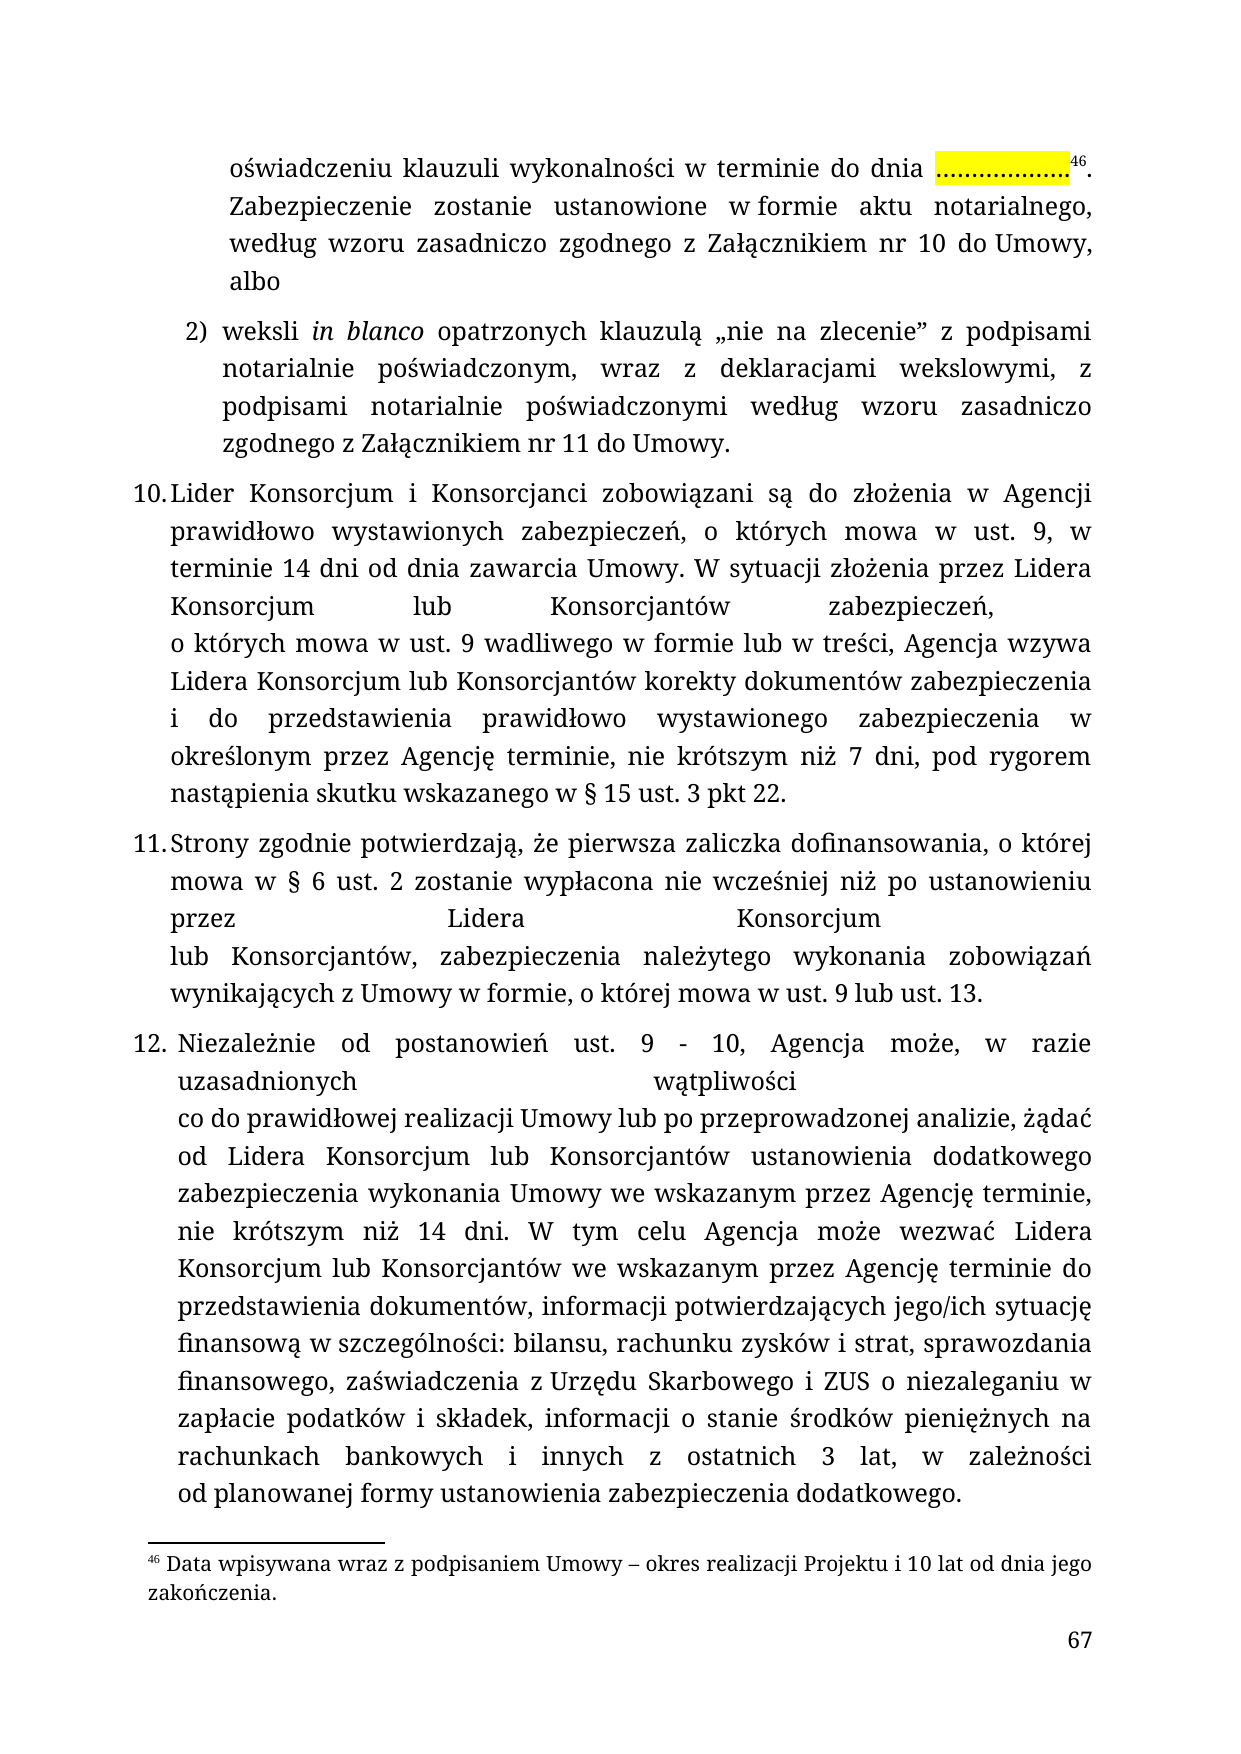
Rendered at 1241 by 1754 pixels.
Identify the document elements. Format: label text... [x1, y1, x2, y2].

list Lider Konsorcjum i Konsorcjanci zobowiązani są do złożenia w Agencji prawidłowo wystawionych zabezpieczeń, o których mowa w ust. 9, w terminie 14 dni od dnia zawarcia Umowy. W sytuacji złożenia przez Lidera Konsorcjum lub Konsorcjantów zabezpieczeń, o których mowa w ust. 9 wadliwego w formie lub w treści, Agencja wzywa Lidera Konsorcjum lub Konsorcjantów korekty dokumentów zabezpieczenia i do przedstawienia prawidłowo wystawionego zabezpieczenia w określonym przez Agencję terminie, nie krótszym niż 7 dni, pod rygorem nastąpienia skutku wskazanego w § 15 ust. 3 pkt 22. [133, 473, 1092, 810]
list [192, 148, 1092, 298]
list Niezależnie od postanowień ust. 9 - 10, Agencja może, w razie uzasadnionych wątpliwości co do prawidłowej realizacji Umowy lub po przeprowadzonej analizie, żądać od Lidera Konsorcjum lub Konsorcjantów ustanowienia dodatkowego zabezpieczenia wykonania Umowy we wskazanym przez Agencję terminie, nie krótszym niż 14 dni. W tym celu Agencja może wezwać Lidera Konsorcjum lub Konsorcjantów we wskazanym przez Agencję terminie do przedstawienia dokumentów, informacji potwierdzających jego/ich sytuację finansową w szczególności: bilansu, rachunku zysków i strat, sprawozdania finansowego, zaświadczenia z Urzędu Skarbowego i ZUS o niezaleganiu w zapłacie podatków i składek, informacji o stanie środków pieniężnych na rachunkach bankowych i innych z ostatnich 3 lat, w zależności od planowanej formy ustanowienia zabezpieczenia dodatkowego. [133, 1023, 1092, 1510]
list Strony zgodnie potwierdzają, że pierwsza zaliczka dofinansowania, o której mowa w § 6 ust. 2 zostanie wypłacona nie wcześniej niż po ustanowieniu przez Lidera Konsorcjum lub Konsorcjantów, zabezpieczenia należytego wykonania zobowiązań wynikających z Umowy w formie, o której mowa w ust. 9 lub ust. 13. [133, 823, 1092, 1010]
list weksli in blanco opatrzonych klauzulą „nie na zlecenie” z podpisami notarialnie poświadczonym, wraz z deklaracjami wekslowymi, z podpisami notarialnie poświadczonymi według wzoru zasadniczo zgodnego z Załącznikiem nr 11 do Umowy. [185, 310, 1092, 460]
